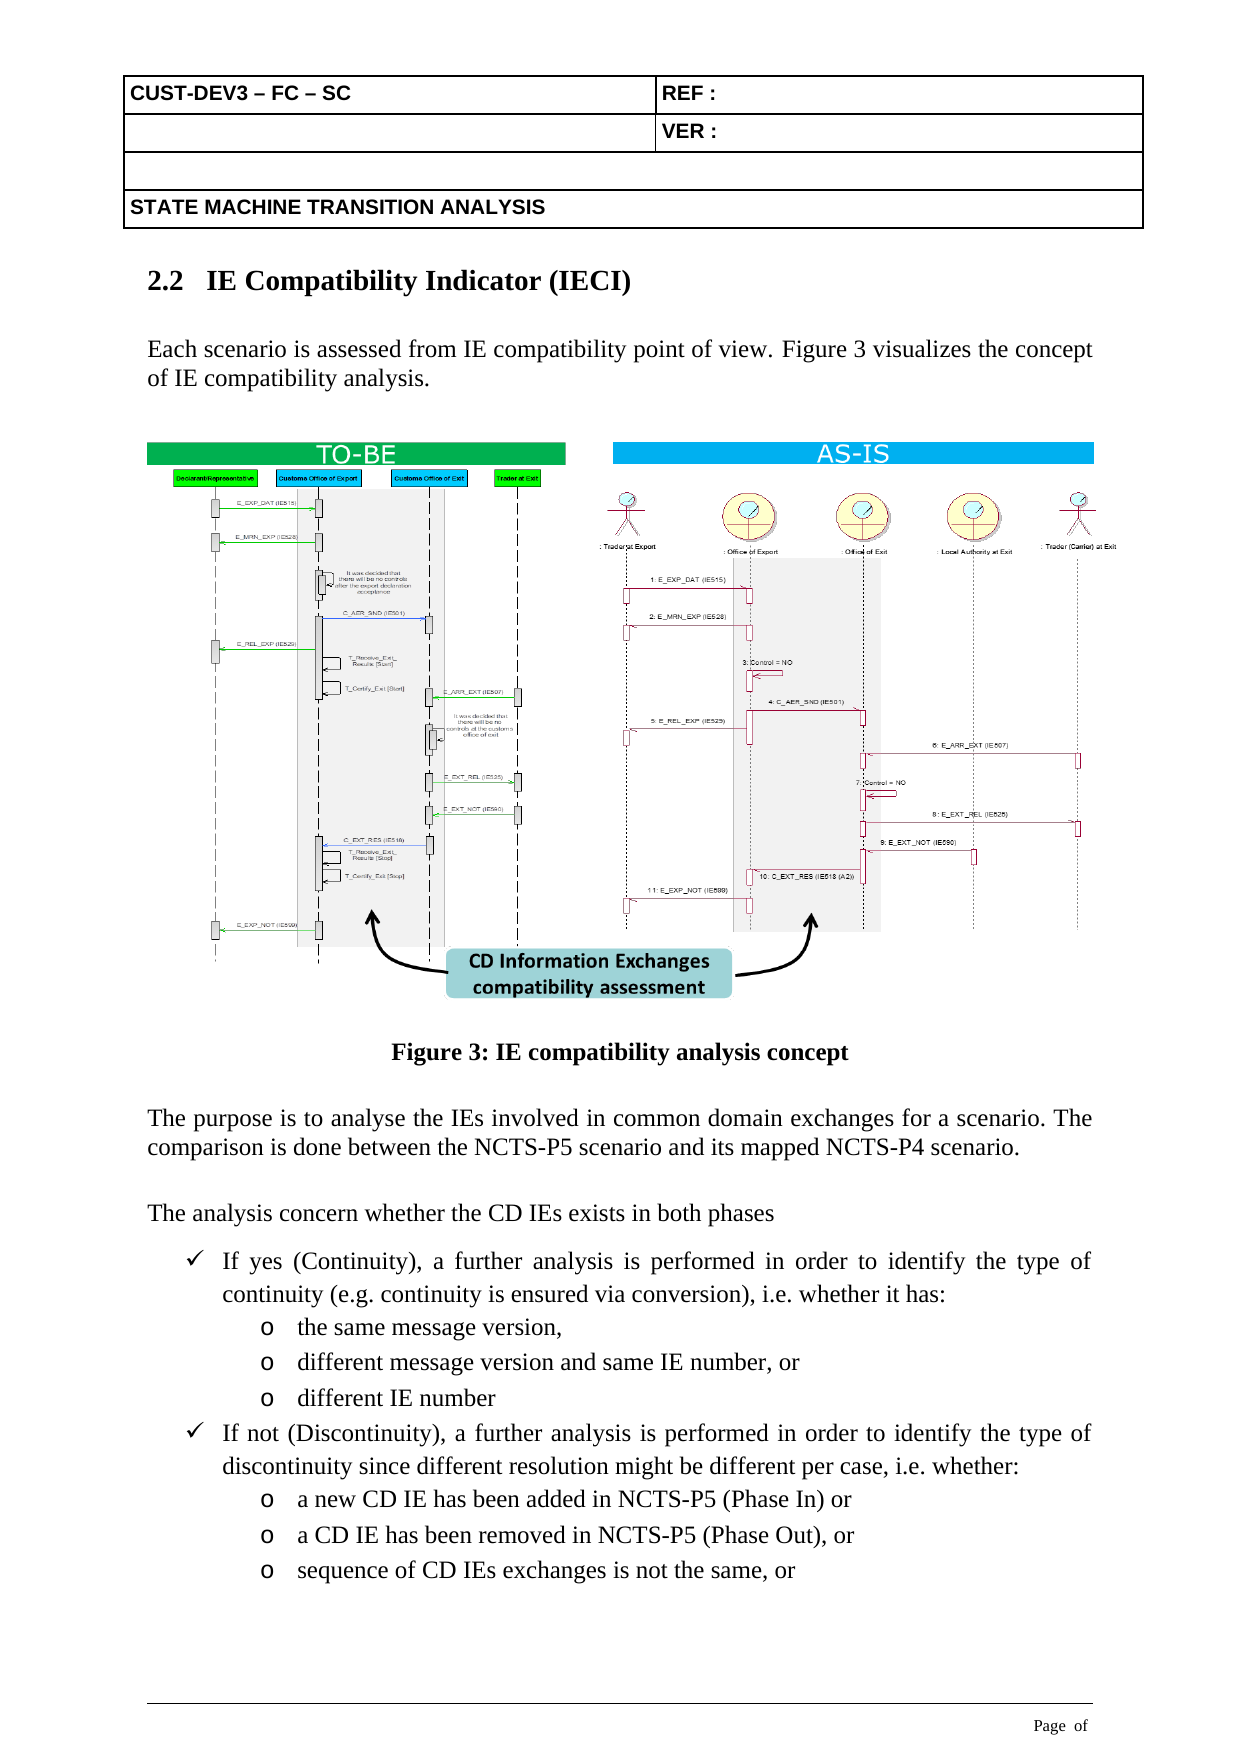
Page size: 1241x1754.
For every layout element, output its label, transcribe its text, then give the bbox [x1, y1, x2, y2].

list a new CD IE has been added in NCTS-P5 (Phase In) or [259, 1484, 1093, 1515]
list sequence of CD IEs exchanges is not the same, or [259, 1555, 1093, 1586]
picture [147, 429, 1132, 1013]
subtitle IE Compatibility Indicator (IECI) [147, 263, 1093, 297]
list different IE number [259, 1383, 1093, 1414]
list different message version and same IE number, or [259, 1347, 1093, 1378]
list If not (Discontinuity), a further analysis is performed in order to identify the type of discontinuity since different resolution might be different per case, i.e. whether: [184, 1418, 1093, 1480]
text Each scenario is assessed from IE compatibility point of view. Figure 3 visualizes the concept of IE compatibility analysis. [147, 334, 1093, 392]
list the same message version, [259, 1312, 1093, 1343]
list a CD IE has been removed in NCTS-P5 (Phase Out), or [259, 1520, 1093, 1551]
text The purpose is to analyse the IEs involved in common domain exchanges for a scenario. The comparison is done between the NCTS-P5 scenario and its mapped NCTS-P4 scenario. [147, 1103, 1093, 1161]
list If yes (Continuity), a further analysis is performed in order to identify the type of continuity (e.g. continuity is ensured via conversion), i.e. whether it has: [184, 1246, 1093, 1308]
text Figure 3: IE compatibility analysis concept [147, 1037, 1093, 1066]
text The analysis concern whether the CD IEs exists in both phases [147, 1198, 1093, 1227]
